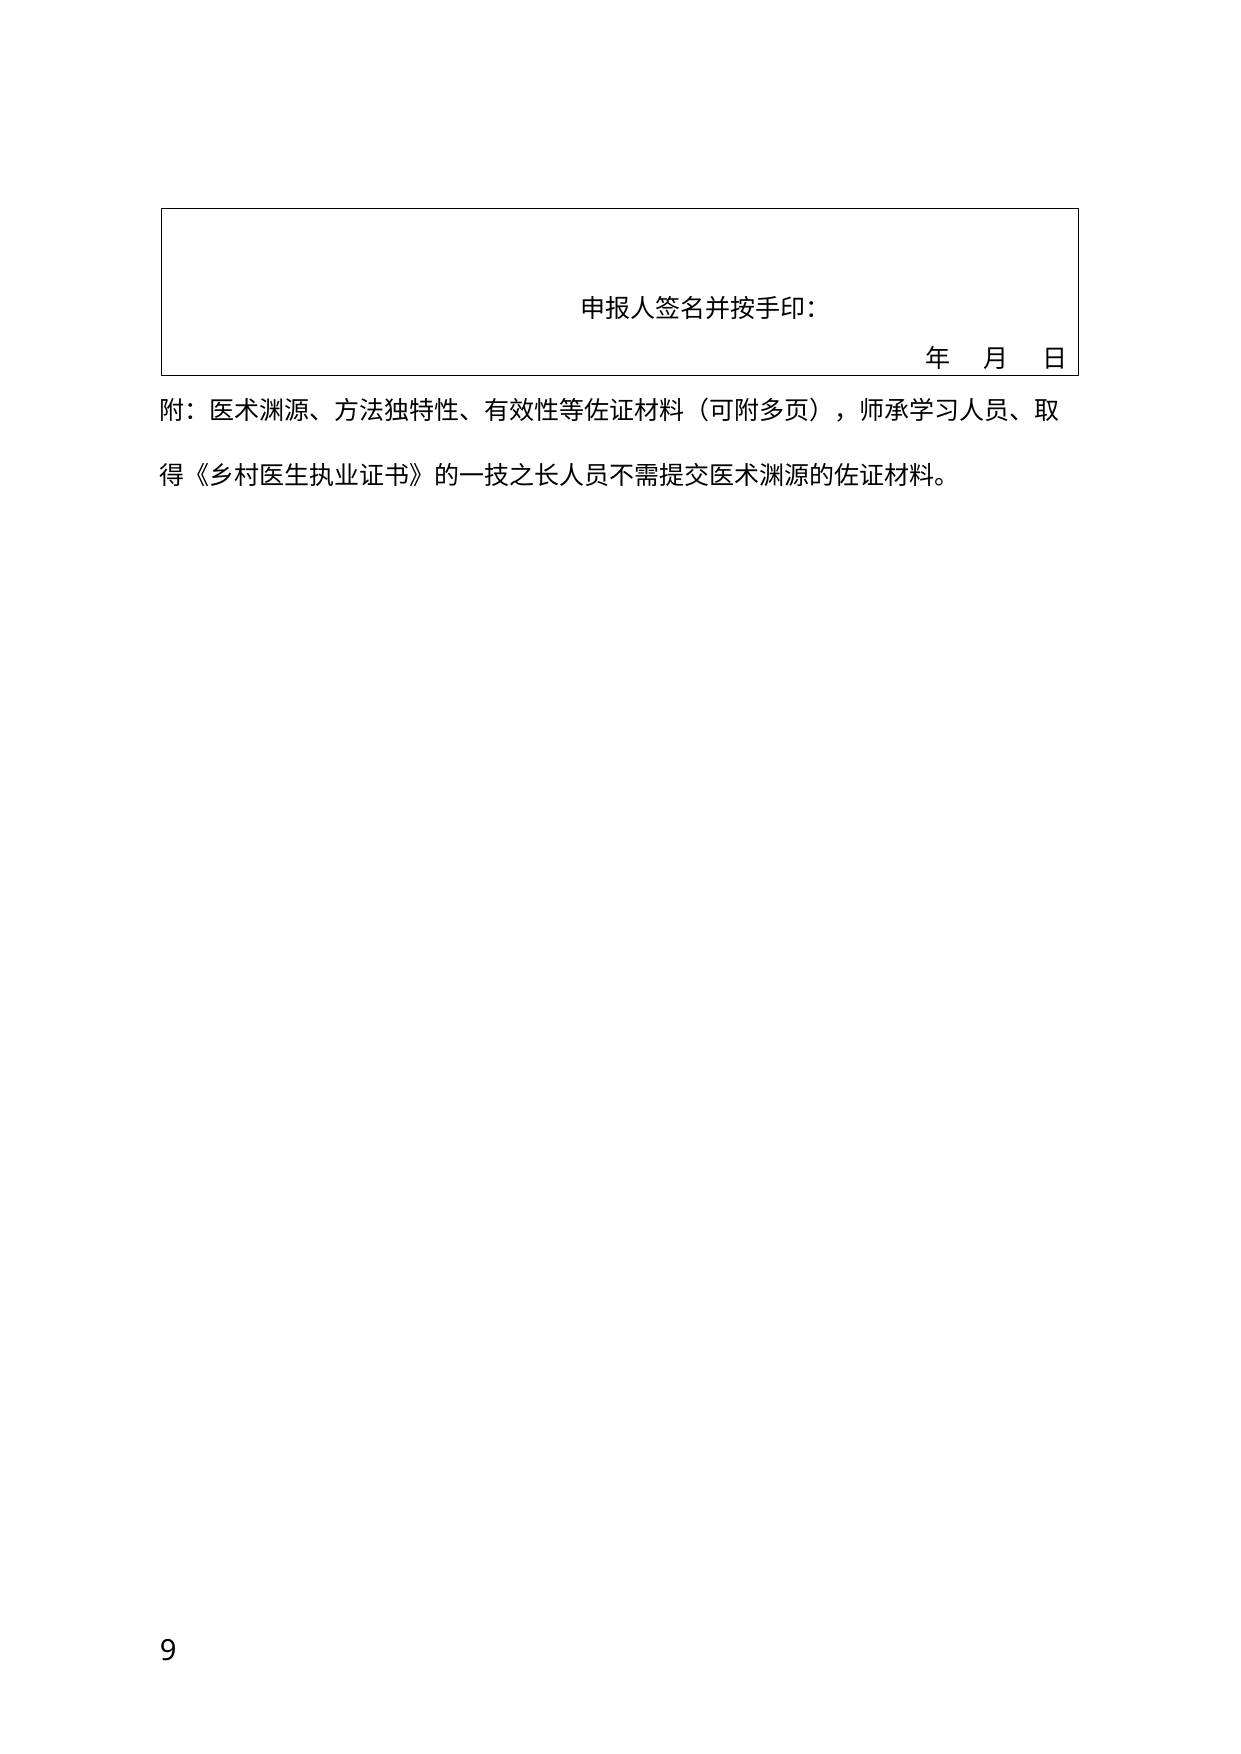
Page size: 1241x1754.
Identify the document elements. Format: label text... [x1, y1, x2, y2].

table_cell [162, 209, 1078, 375]
text 附：医术渊源、方法独特性、有效性等佐证材料（可附多页），师承学习人员、取得《乡村医生执业证书》的一技之长人员不需提交医术渊源的佐证材料。 [159, 376, 1081, 506]
